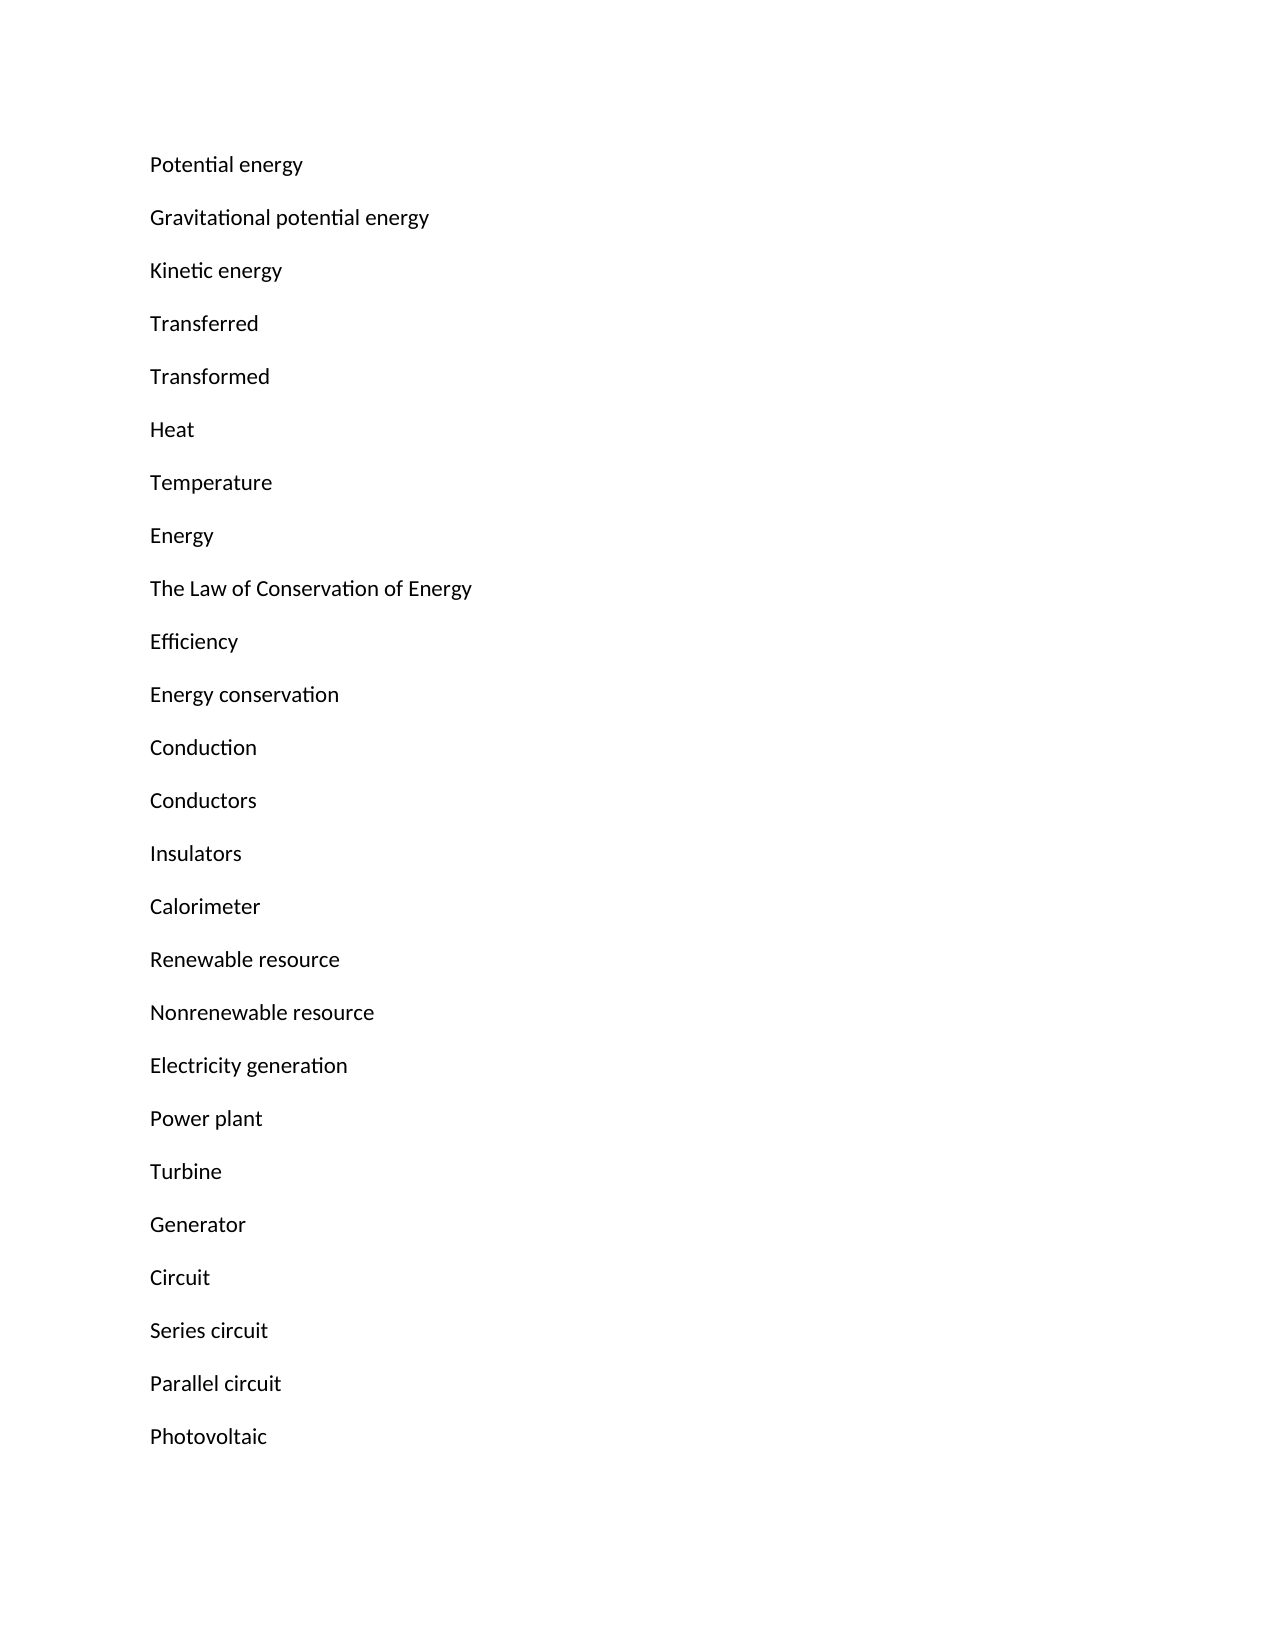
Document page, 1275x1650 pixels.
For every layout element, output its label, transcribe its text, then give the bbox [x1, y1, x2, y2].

text Circuit [150, 1263, 1125, 1291]
text Photovoltaic [150, 1422, 1125, 1451]
text The Law of Conservation of Energy [150, 574, 1125, 602]
text Kinetic energy [150, 256, 1125, 284]
text Insulators [150, 839, 1125, 867]
text Heat [150, 415, 1125, 443]
text Gravitational potential energy [150, 203, 1125, 231]
text Conductors [150, 786, 1125, 814]
text Nonrenewable resource [150, 998, 1125, 1026]
text Calorimeter [150, 892, 1125, 920]
text Transformed [150, 362, 1125, 390]
text Efficiency [150, 627, 1125, 655]
text Potential energy [150, 150, 1125, 178]
text Renewable resource [150, 945, 1125, 973]
text Generator [150, 1210, 1125, 1238]
text Conduction [150, 733, 1125, 761]
text Energy [150, 521, 1125, 549]
text Series circuit [150, 1316, 1125, 1344]
text Energy conservation [150, 680, 1125, 708]
text Power plant [150, 1104, 1125, 1132]
text Transferred [150, 309, 1125, 337]
text Turbine [150, 1157, 1125, 1185]
text Parallel circuit [150, 1369, 1125, 1397]
text Electricity generation [150, 1051, 1125, 1079]
text Temperature [150, 468, 1125, 496]
